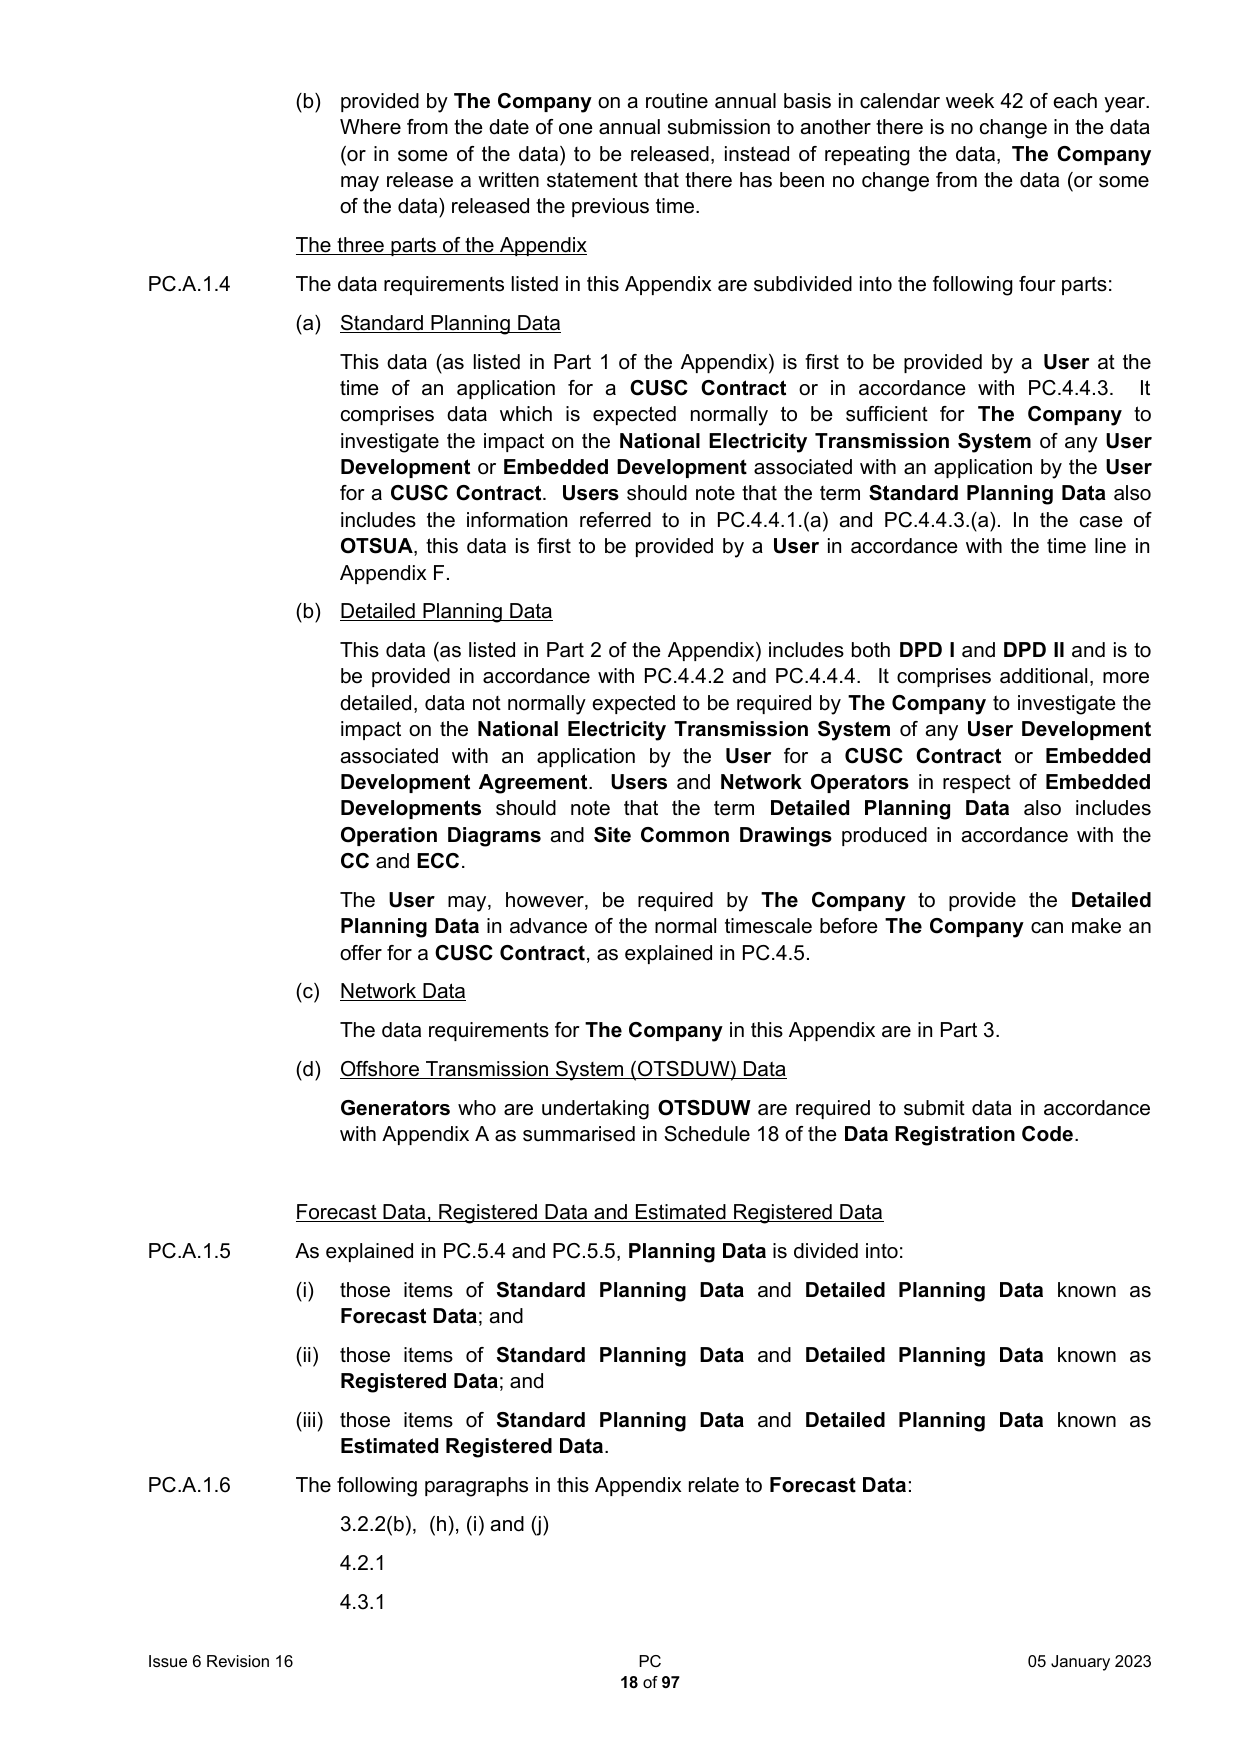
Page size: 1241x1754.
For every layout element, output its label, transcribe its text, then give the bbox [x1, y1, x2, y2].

text PC.A.1.6 The following paragraphs in this Appendix relate to Forecast Data: [148, 1473, 1152, 1497]
text 4.3.1 [295, 1590, 1152, 1614]
text Generators who are undertaking OTSDUW are required to submit data in accordance with Appendix A as summarised in Schedule 18 of the Data Registration Code. [295, 1096, 1152, 1146]
text The data requirements for The Company in this Appendix are in Part 3. [295, 1018, 1152, 1042]
text PC.A.1.5 As explained in PC.5.4 and PC.5.5, Planning Data is divided into: [148, 1239, 1152, 1263]
text This data (as listed in Part 1 of the Appendix) is first to be provided by a User at the time of an application for a CUSC Contract or in accordance with PC.4.4.3. It comprises data which is expected normally to be sufficient for The Company to investigate the impact on the National Electricity Transmission System of any User Development or Embedded Development associated with an application by the User for a CUSC Contract. Users should note that the term Standard Planning Data also includes the information referred to in PC.4.4.1.(a) and PC.4.4.3.(a). In the case of OTSUA, this data is first to be provided by a User in accordance with the time line in Appendix F. [295, 349, 1152, 584]
text (d) Offshore Transmission System (OTSDUW) Data [295, 1057, 1152, 1081]
text (b) provided by The Company on a routine annual basis in calendar week 42 of each year. Where from the date of one annual submission to another there is no change in the data (or in some of the data) to be released, instead of repeating the data, The Company may release a written statement that there has been no change from the data (or some of the data) released the previous time. [295, 89, 1152, 218]
text (b) Detailed Planning Data [295, 599, 1152, 623]
text This data (as listed in Part 2 of the Appendix) includes both DPD I and DPD II and is to be provided in accordance with PC.4.4.2 and PC.4.4.4. It comprises additional, more detailed, data not normally expected to be required by The Company to investigate the impact on the National Electricity Transmission System of any User Development associated with an application by the User for a CUSC Contract or Embedded Development Agreement. Users and Network Operators in respect of Embedded Developments should note that the term Detailed Planning Data also includes Operation Diagrams and Site Common Drawings produced in accordance with the CC and ECC. [295, 638, 1152, 873]
text The three parts of the Appendix [148, 233, 1152, 257]
text Forecast Data, Registered Data and Estimated Registered Data [148, 1200, 1152, 1224]
text The User may, however, be required by The Company to provide the Detailed Planning Data in advance of the normal timescale before The Company can make an offer for a CUSC Contract, as explained in PC.4.5. [295, 888, 1152, 964]
text PC.A.1.4 The data requirements listed in this Appendix are subdivided into the following four parts: [148, 272, 1152, 296]
text (c) Network Data [295, 979, 1152, 1003]
text 3.2.2(b), (h), (i) and (j) [295, 1512, 1152, 1536]
text (iii) those items of Standard Planning Data and Detailed Planning Data known as Estimated Registered Data. [295, 1408, 1152, 1458]
text (ii) those items of Standard Planning Data and Detailed Planning Data known as Registered Data; and [295, 1343, 1152, 1393]
text (i) those items of Standard Planning Data and Detailed Planning Data known as Forecast Data; and [295, 1278, 1152, 1328]
text 4.2.1 [295, 1551, 1152, 1575]
text (a) Standard Planning Data [295, 311, 1152, 334]
